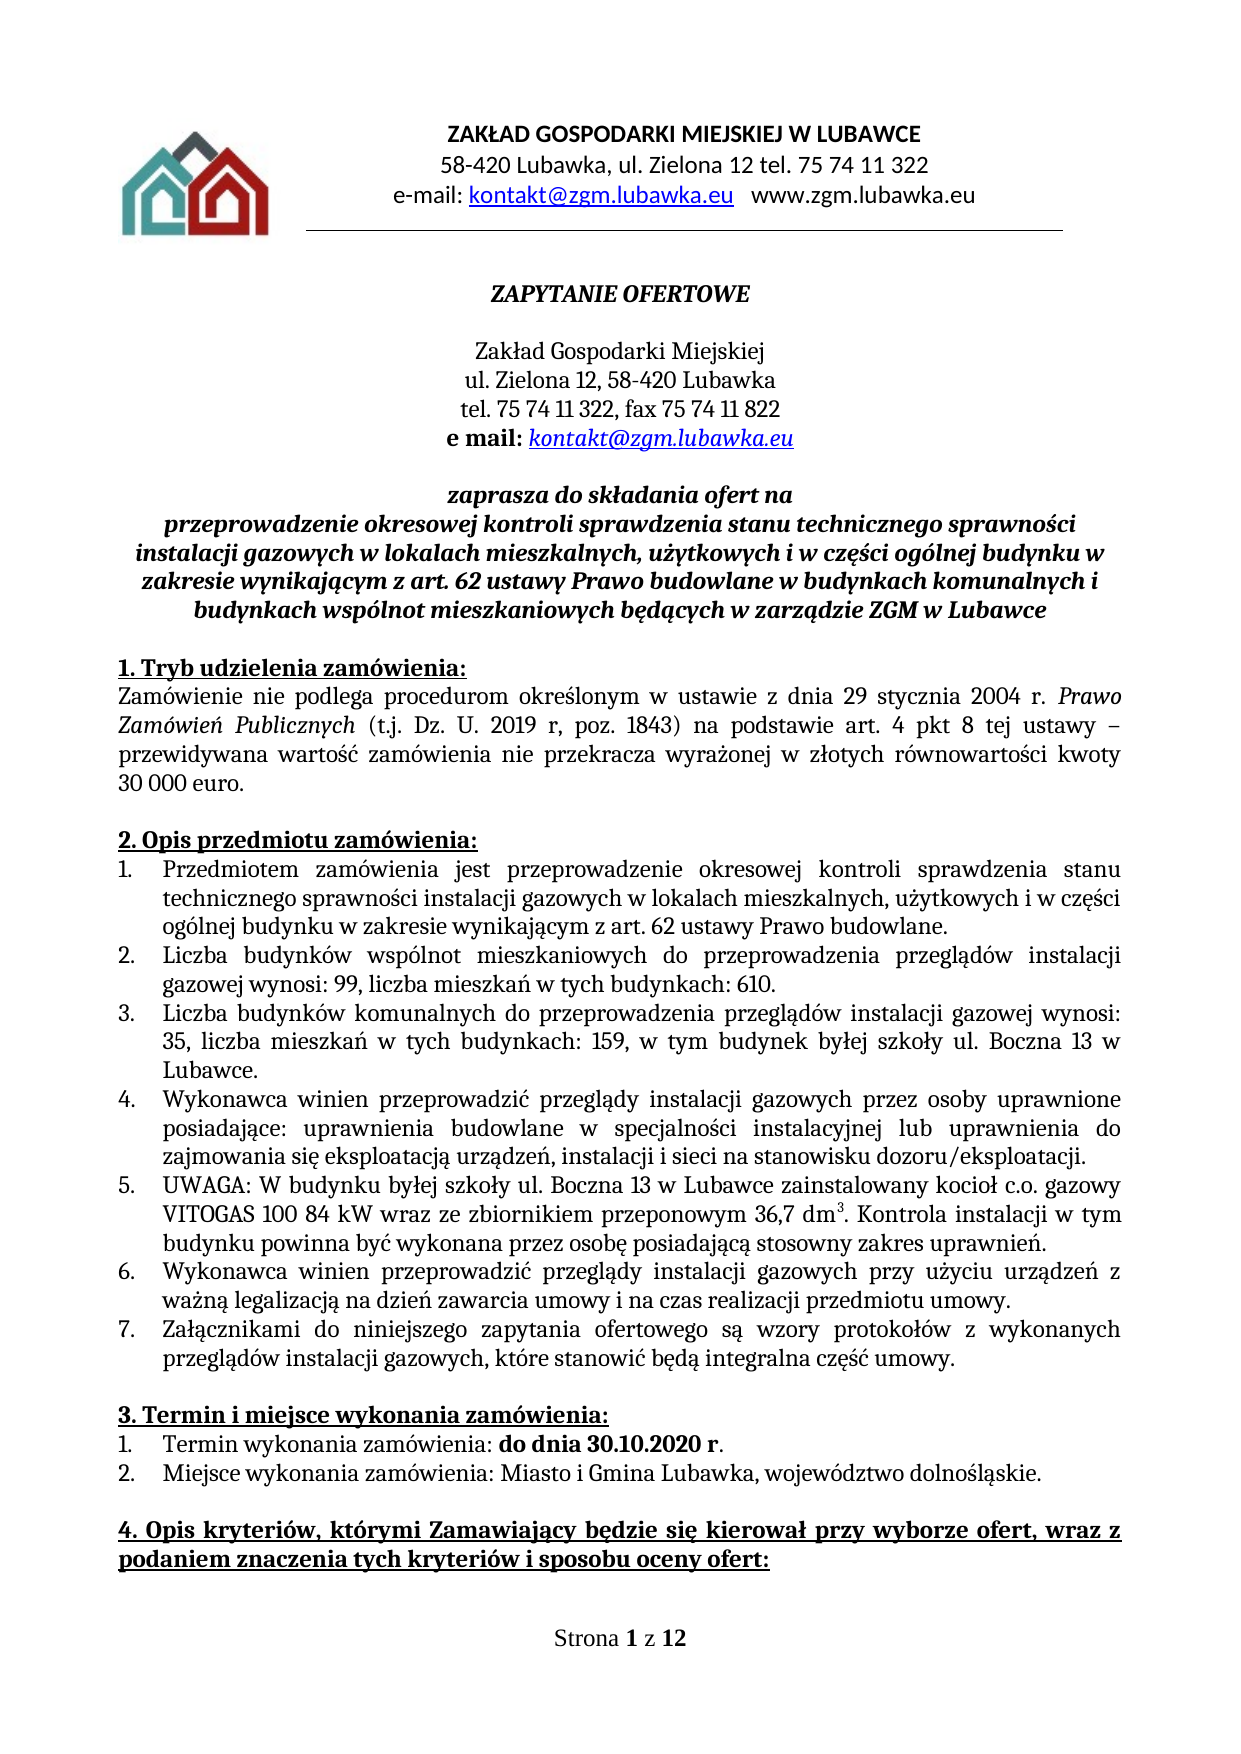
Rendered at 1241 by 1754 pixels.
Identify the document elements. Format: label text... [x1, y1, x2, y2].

text 1. Tryb udzielenia zamówienia: [118, 653, 1122, 682]
text tel. 75 74 11 322, fax 75 74 11 822 [118, 395, 1122, 423]
list Liczba budynków wspólnot mieszkaniowych do przeprowadzenia przeglądów instalacji gazowej wynosi: 99, liczba mieszkań w tych budynkach: 610. [118, 941, 1122, 998]
text zaprasza do składania ofert na [118, 481, 1122, 510]
list Przedmiotem zamówienia jest przeprowadzenie okresowej kontroli sprawdzenia stanu technicznego sprawności instalacji gazowych w lokalach mieszkalnych, użytkowych i w części ogólnej budynku w zakresie wynikającym z art. 62 ustawy Prawo budowlane. [118, 855, 1122, 941]
picture [118, 118, 281, 251]
list Liczba budynków komunalnych do przeprowadzenia przeglądów instalacji gazowej wynosi: 35, liczba mieszkań w tych budynkach: 159, w tym budynek byłej szkoły ul. Boczna 13 w Lubawce. [118, 998, 1122, 1085]
list Termin wykonania zamówienia: do dnia 30.10.2020 r. [118, 1430, 1122, 1458]
text przeprowadzenie okresowej kontroli sprawdzenia stanu technicznego sprawności instalacji gazowych w lokalach mieszkalnych, użytkowych i w części ogólnej budynku w zakresie wynikającym z art. 62 ustawy Prawo budowlane w budynkach komunalnych i budynkach wspólnot mieszkaniowych będących w zarządzie ZGM w Lubawce [118, 510, 1122, 625]
list Miejsce wykonania zamówienia: Miasto i Gmina Lubawka, województwo dolnośląskie. [118, 1458, 1122, 1487]
list Wykonawca winien przeprowadzić przeglądy instalacji gazowych przy użyciu urządzeń z ważną legalizacją na dzień zawarcia umowy i na czas realizacji przedmiotu umowy. [118, 1257, 1122, 1315]
list Załącznikami do niniejszego zapytania ofertowego są wzory protokołów z wykonanych przeglądów instalacji gazowych, które stanowić będą integralna część umowy. [118, 1315, 1122, 1372]
text e mail: kontakt@zgm.lubawka.eu [118, 423, 1122, 452]
list Wykonawca winien przeprowadzić przeglądy instalacji gazowych przez osoby uprawnione posiadające: uprawnienia budowlane w specjalności instalacyjnej lub uprawnienia do zajmowania się eksploatacją urządzeń, instalacji i sieci na stanowisku dozoru/eksploatacji. [118, 1085, 1122, 1171]
text 4. Opis kryteriów, którymi Zamawiający będzie się kierował przy wyborze ofert, wraz z podaniem znaczenia tych kryteriów i sposobu oceny ofert: [118, 1516, 1122, 1540]
text Zamówienie nie podlega procedurom określonym w ustawie z dnia 29 stycznia 2004 r. Prawo Zamówień Publicznych (t.j. Dz. U. 2019 r, poz. 1843) na podstawie art. 4 pkt 8 tej ustawy – przewidywana wartość zamówienia nie przekracza wyrażonej w złotych równowartości kwoty 30 000 euro. [118, 682, 1122, 797]
text 4. Opis kryteriów, którymi Zamawiający będzie się kierował przy wyborze ofert, wraz z podaniem znaczenia tych kryteriów i sposobu oceny ofert: [118, 1542, 1122, 1573]
text Zakład Gospodarki Miejskiej [118, 337, 1122, 366]
text 2. Opis przedmiotu zamówienia: [118, 826, 1122, 855]
text ul. Zielona 12, 58-420 Lubawka [118, 366, 1122, 395]
text 3. Termin i miejsce wykonania zamówienia: [118, 1401, 1122, 1430]
list UWAGA: W budynku byłej szkoły ul. Boczna 13 w Lubawce zainstalowany kocioł c.o. gazowy VITOGAS 100 84 kW wraz ze zbiornikiem przeponowym 36,7 dm3. Kontrola instalacji w tym budynku powinna być wykonana przez osobę posiadającą stosowny zakres uprawnień. [118, 1171, 1122, 1257]
table_header ZAKŁAD GOSPODARKI MIEJSKIEJ W LUBAWCE 58-420 Lubawka, ul. Zielona 12 tel. 75 74 11 322 e-mail: kontakt@zgm.lubawka.eu www.zgm.lubawka.eu [306, 118, 1063, 229]
text ZAPYTANIE OFERTOWE [118, 280, 1122, 308]
